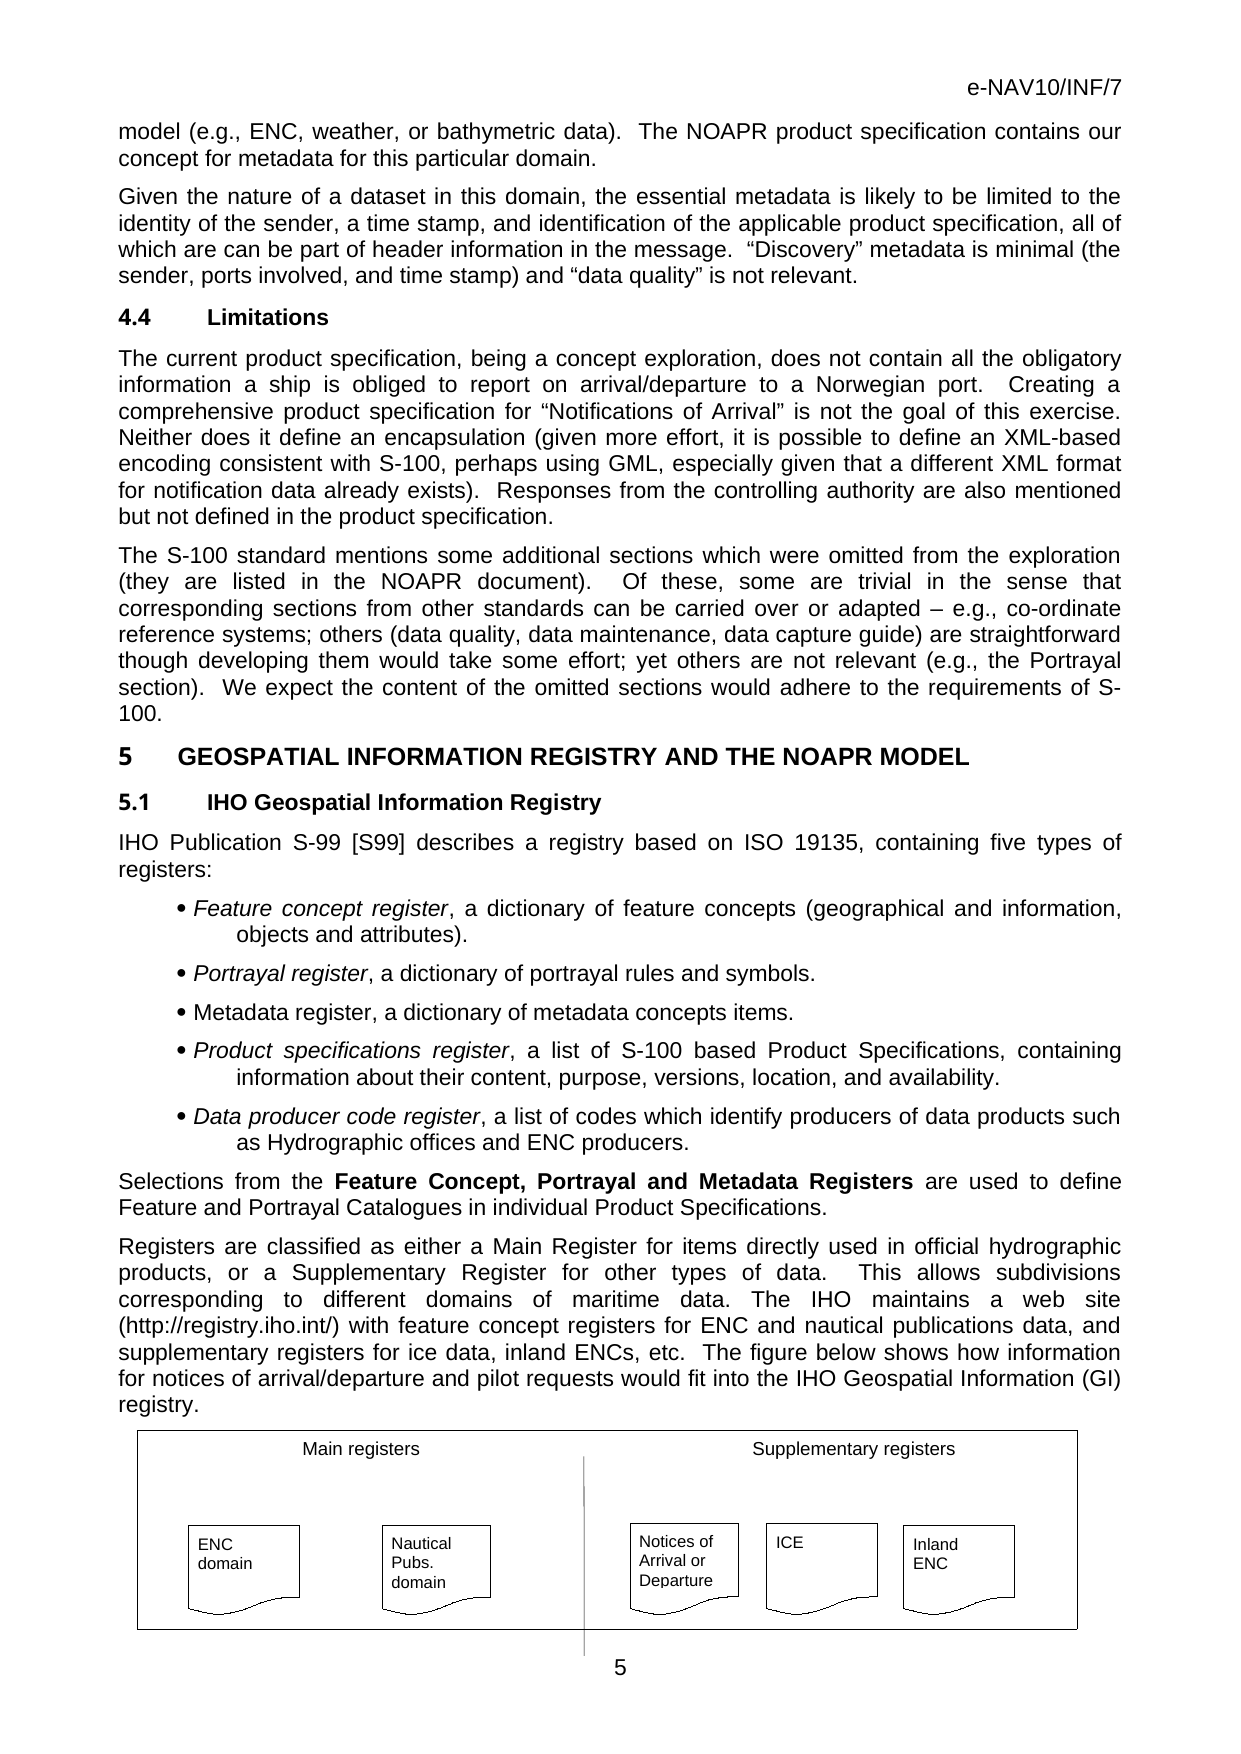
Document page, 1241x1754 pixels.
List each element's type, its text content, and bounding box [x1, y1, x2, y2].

text Product specifications register, a list of S-100 based Product Specifications, containing information about their content, purpose, versions, location, and availability. [177, 1037, 1122, 1090]
text IHO Publication S-99 [S99] describes a registry based on ISO 19135, containing five types of registers: [118, 829, 1122, 882]
text The S-100 standard mentions some additional sections which were omitted from the exploration (they are listed in the NOAPR document). Of these, some are trivial in the sense that corresponding sections from other standards can be carried over or adapted – e.g., co-ordinate reference systems; others (data quality, data maintenance, data capture guide) are straightforward though developing them would take some effort; yet others are not relevant (e.g., the Portrayal section). We expect the content of the omitted sections would adhere to the requirements of S-100. [118, 542, 1122, 726]
text Selections from the Feature Concept, Portrayal and Metadata Registers are used to define Feature and Portrayal Catalogues in individual Product Specifications. [118, 1168, 1122, 1221]
text Metadata register, a dictionary of metadata concepts items. [177, 998, 1122, 1025]
text Feature concept register, a dictionary of feature concepts (geographical and information, objects and attributes). [177, 894, 1122, 947]
text Given the nature of a dataset in this domain, the essential metadata is likely to be limited to the identity of the sender, a time stamp, and identification of the applicable product specification, all of which are can be part of header information in the message. “Discovery” metadata is minimal (the sender, ports involved, and time stamp) and “data quality” is not relevant. [118, 183, 1122, 289]
text Portrayal register, a dictionary of portrayal rules and symbols. [177, 960, 1122, 986]
subtitle IHO Geospatial Information Registry [118, 786, 1122, 817]
text Registers are classified as either a Main Register for items directly used in official hydrographic products, or a Supplementary Register for other types of data. This allows subdivisions corresponding to different domains of maritime data. The IHO maintains a web site (http://registry.iho.int/) with feature concept registers for ENC and nautical publications data, and supplementary registers for ice data, inland ENCs, etc. The figure below shows how information for notices of arrival/departure and pilot requests would fit into the IHO Geospatial Information (GI) registry. [118, 1233, 1122, 1417]
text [118, 118, 1122, 171]
subtitle Limitations [118, 301, 1122, 332]
text Data producer code register, a list of codes which identify producers of data products such as Hydrographic offices and ENC producers. [177, 1103, 1122, 1155]
text The current product specification, being a concept exploration, does not contain all the obligatory information a ship is obliged to report on arrival/departure to a Norwegian port. Creating a comprehensive product specification for “Notifications of Arrival” is not the goal of this exercise. Neither does it define an encapsulation (given more effort, it is possible to define an XML-based encoding consistent with S-100, perhaps using GML, especially given that a different XML format for notification data already exists). Responses from the controlling authority are also mentioned but not defined in the product specification. [118, 345, 1122, 529]
subtitle Geospatial Information Registry and the NOAPR Model [118, 739, 1122, 773]
